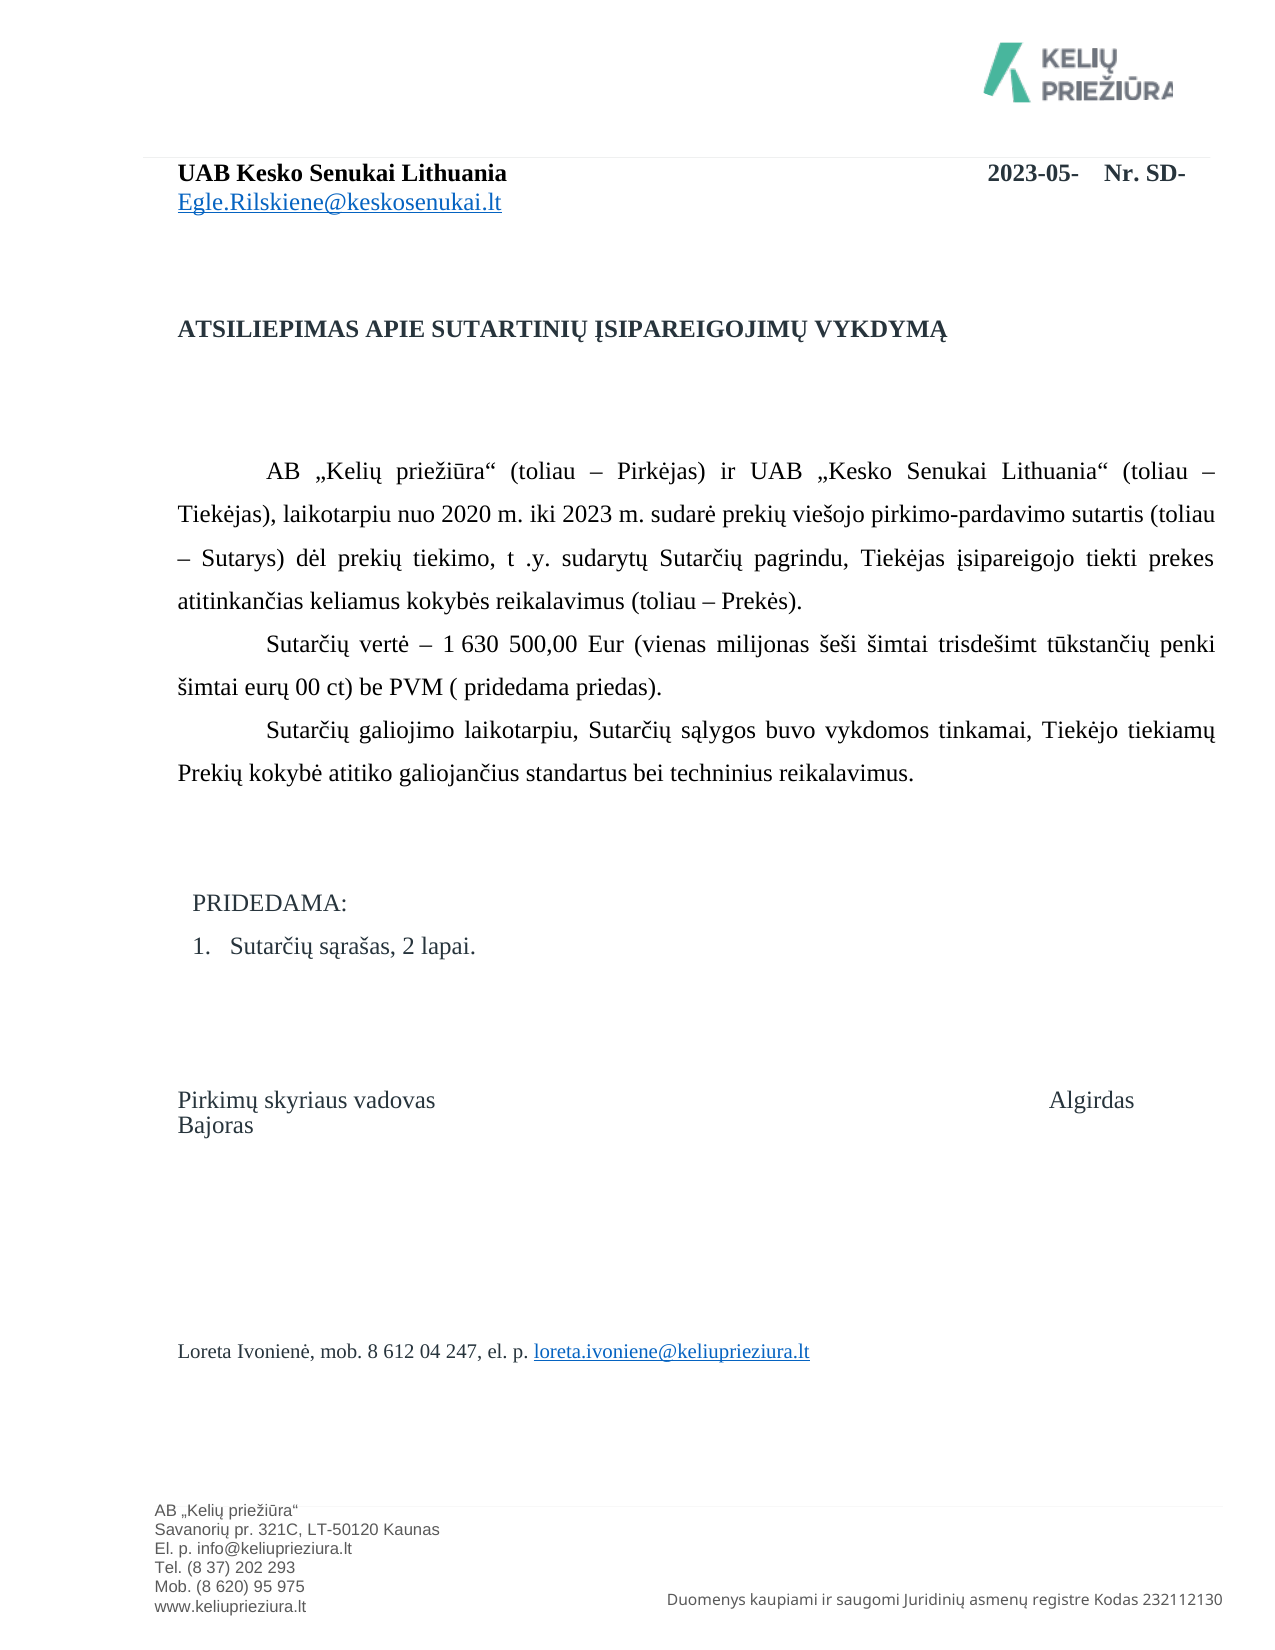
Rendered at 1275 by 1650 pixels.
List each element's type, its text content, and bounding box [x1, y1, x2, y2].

text Egle.Rilskiene@keskosenukai.lt [177, 187, 1216, 216]
text Loreta Ivonienė, mob. 8 612 04 247, el. p. loreta.ivoniene@keliuprieziura.lt [177, 1338, 1216, 1363]
text UAB Kesko Senukai Lithuania 2023-05- Nr. SD- [177, 158, 1216, 187]
text Sutarčių vertė – 1 630 500,00 Eur (vienas milijonas šeši šimtai trisdešimt tūkstančių penki šimtai eurų 00 ct) be PVM ( pridedama priedas). [177, 629, 1216, 701]
text Pirkimų skyriaus vadovas Algirdas Bajoras [177, 1088, 1216, 1138]
list Sutarčių sąrašas, 2 lapai. [192, 931, 1216, 959]
text ATSILIEPIMAS APIE SUTARTINIŲ ĮSIPAREIGOJIMŲ VYKDYMĄ [177, 314, 1216, 343]
text AB „Kelių priežiūra“ (toliau – Pirkėjas) ir UAB „Kesko Senukai Lithuania“ (toliau – Tiekėjas), laikotarpiu nuo 2020 m. iki 2023 m. sudarė prekių viešojo pirkimo-pardavimo sutartis (toliau – Sutarys) dėl prekių tiekimo, t .y. sudarytų Sutarčių pagrindu, Tiekėjas įsipareigojo tiekti prekes atitinkančias keliamus kokybės reikalavimus (toliau – Prekės). [177, 456, 1216, 614]
text PRIDEDAMA: [192, 888, 1216, 916]
text Sutarčių galiojimo laikotarpiu, Sutarčių sąlygos buvo vykdomos tinkamai, Tiekėjo tiekiamų Prekių kokybė atitiko galiojančius standartus bei techninius reikalavimus. [177, 715, 1216, 787]
